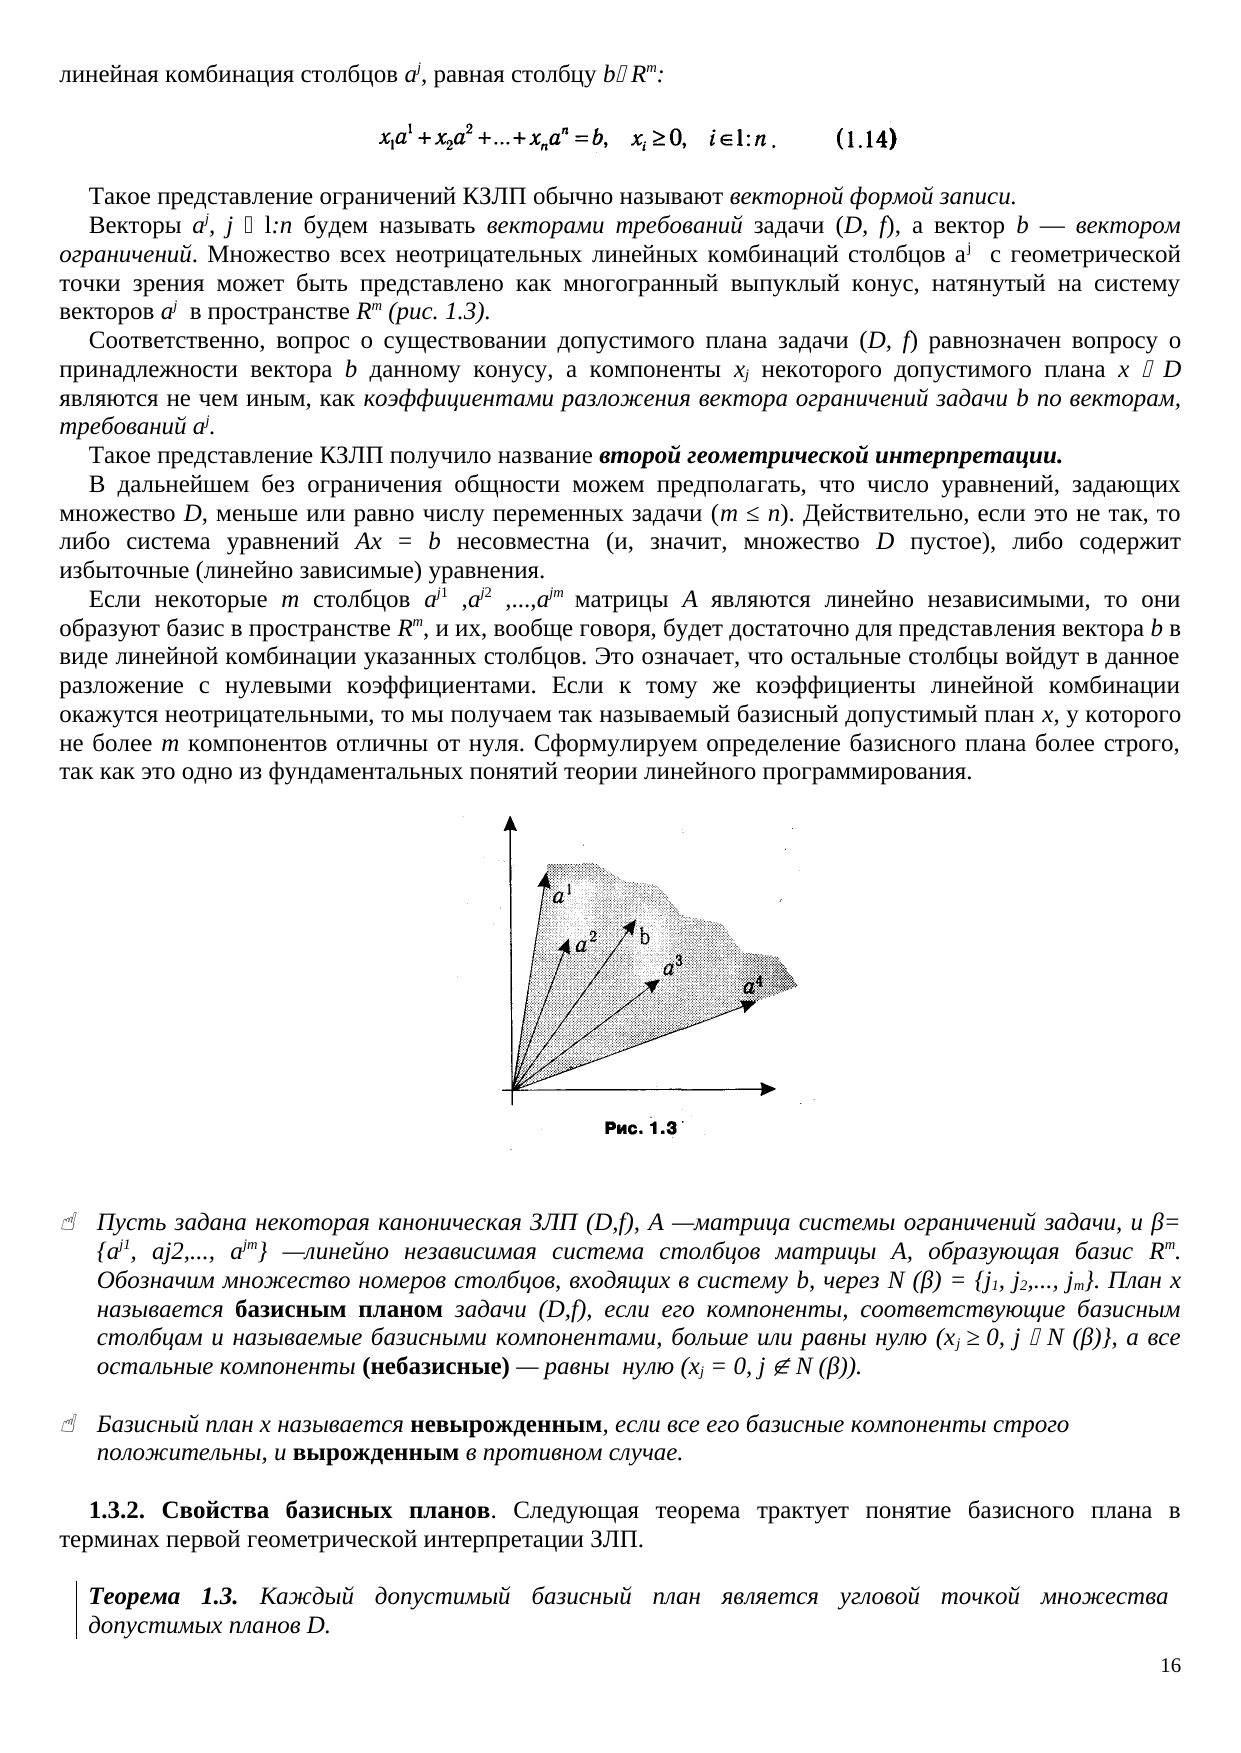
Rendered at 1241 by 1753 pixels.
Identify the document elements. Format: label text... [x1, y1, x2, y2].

text Такое представление ограничений КЗЛП обычно называют векторной формой записи. [59, 181, 1181, 210]
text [59, 59, 1181, 88]
text положительны, и вырожденным в противном случае. [59, 1437, 1181, 1466]
text В дальнейшем без ограничения общности можем предполагать, что число уравнений, задающих множество D, меньше или равно числу переменных задачи (m ≤ n). Действительно, если это не так, то либо система уравнений Ах = b несовместна (и, значит, множество D пустое), либо содержит избыточные (линейно зависимые) уравнения. [59, 469, 1181, 584]
table_header Теорема 1.3. Каждый допустимый базисный план является угловой точкой множества допустимых планов D. [77, 1581, 1180, 1639]
picture [455, 813, 815, 1150]
text Векторы аj, j l:n будем называть векторами требований задачи (D, f), а вектор b — вектором ограничений. Множество всех неотрицательных линейных комбинаций столбцов аj с геометрической точки зрения может быть представлено как многогранный выпуклый конус, натянутый на систему векторов аj в пространстве Rm (рис. 1.3). [59, 210, 1181, 325]
list Пусть задана некоторая каноническая ЗЛП (D,f), А —матрица системы ограничений задачи, и β= {аj1, аj2,..., аjm} —линейно независимая система столбцов матрицы А, образующая базис Rm. Обозначим множество номеров столбцов, входящих в систему b, через N (β) = {j1, j2,..., jm}. План х называется базисным планом задачи (D,f), если его компоненты, соответствующие базисным столбцам и называемые базисными компонентами, больше или равны нулю (хj ≥ 0, j N (β)}, а все остальные компоненты (небазисные) — равны нулю (xj = 0, j N (β)). [59, 1207, 1181, 1380]
text Соответственно, вопрос о существовании допустимого плана задачи (D, f) равнозначен вопросу о принадлежности вектора b данному конусу, а компоненты хj некоторого допустимого плана х D являются не чем иным, как коэффициентами разложения вектора ограничений задачи b по векторам, требований аj. [59, 325, 1181, 440]
text Такое представление КЗЛП получило название второй геометрической интерпретации. [59, 440, 1181, 469]
picture [361, 116, 909, 153]
text Если некоторые т столбцов аj1 ,аj2 ,...,аjm матрицы A являются линейно независимыми, то они образуют базис в пространстве Rm, и их, вообще говоря, будет достаточно для представления вектора b в виде линейной комбинации указанных столбцов. Это означает, что остальные столбцы войдут в данное разложение с нулевыми коэффициентами. Если к тому же коэффициенты линейной комбинации окажутся неотрицательными, то мы получаем так называемый базисный допустимый план х, у которого не более m компонентов отличны от нуля. Сформулируем определение базисного плана более строго, так как это одно из фундаментальных понятий теории линейного пpогpаммиpования. [59, 584, 1181, 785]
list Базисный план х называется невырожденным, если все его базисные компоненты строго [59, 1409, 1181, 1437]
text 1.3.2. Свойства базисных планов. Следующая теорема трактует понятие базисного плана в терминах первой геометрической интерпретации ЗЛП. [59, 1495, 1181, 1552]
